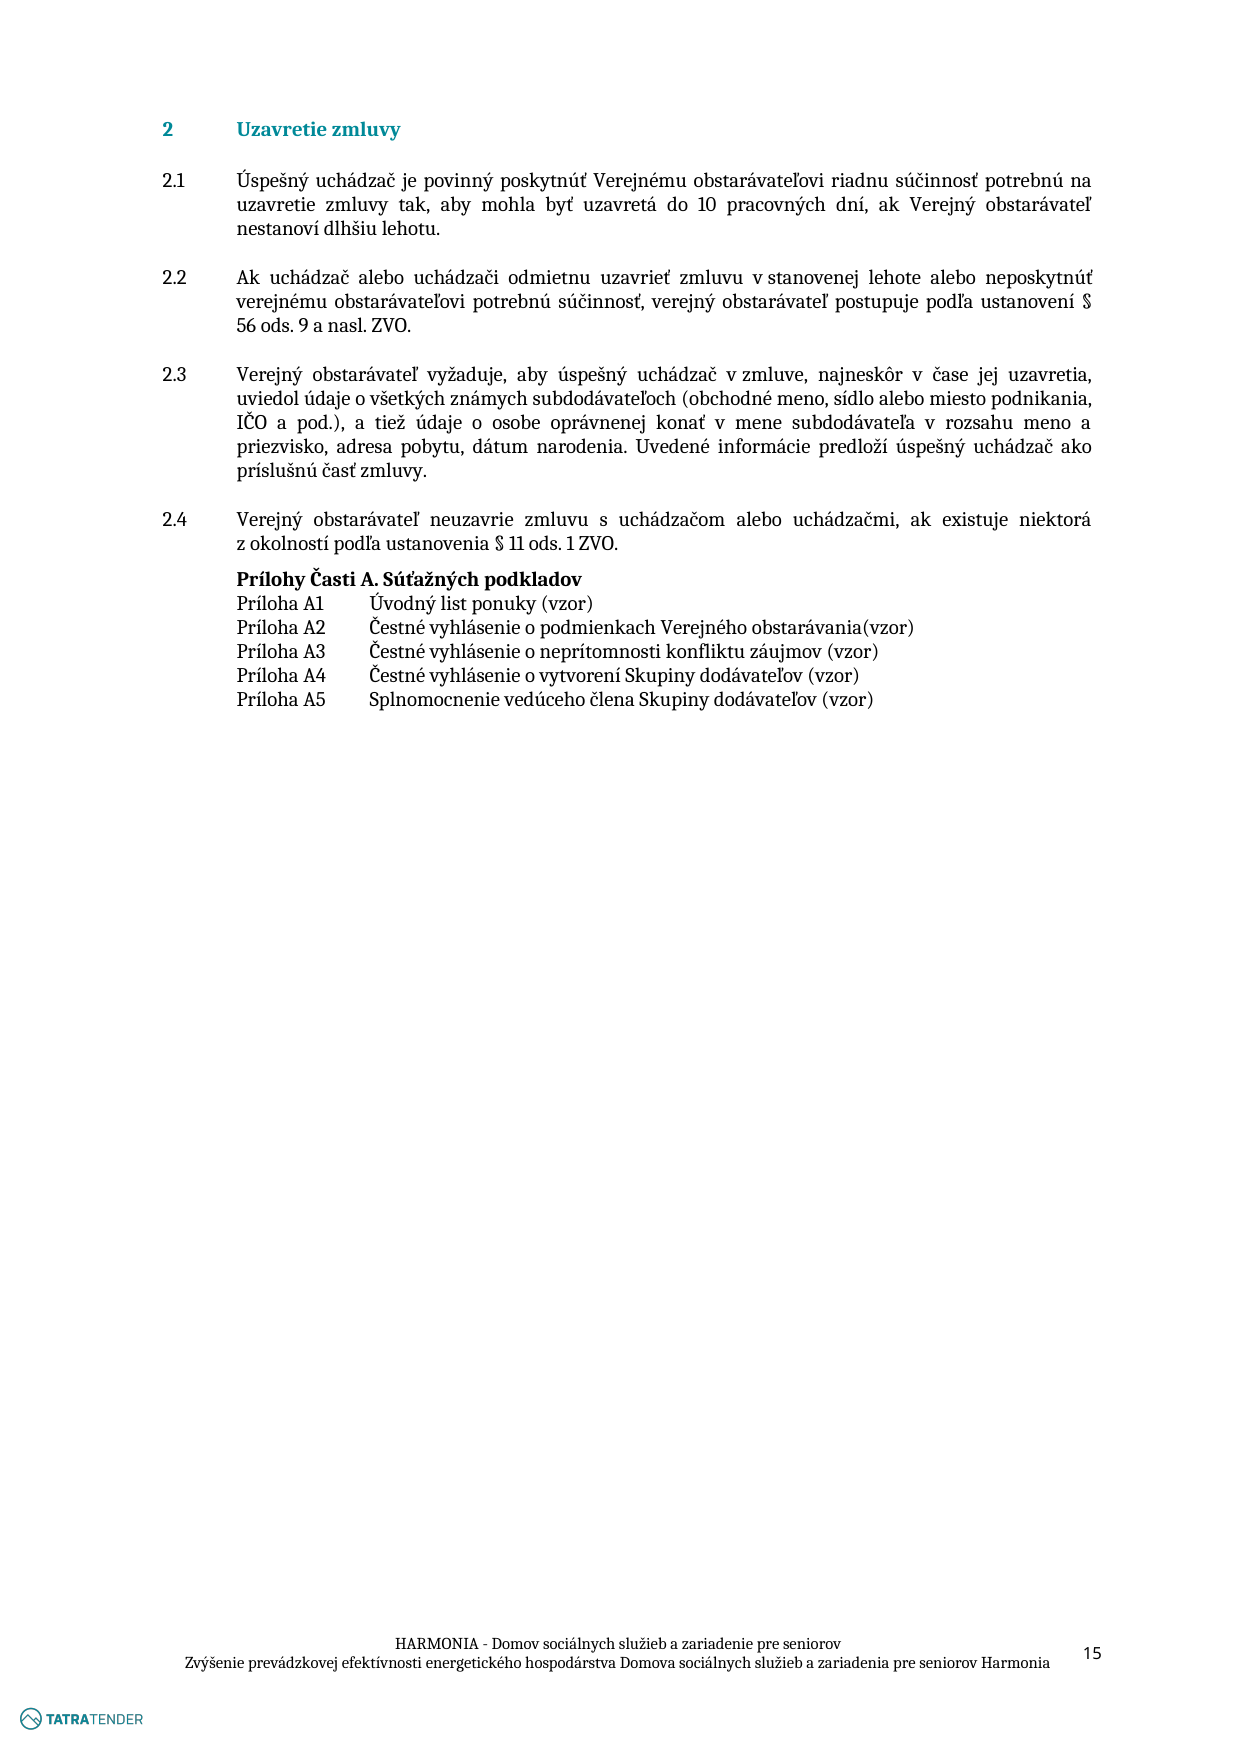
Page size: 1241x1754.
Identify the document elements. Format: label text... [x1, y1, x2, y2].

subtitle Úspešný uchádzač je povinný poskytnúť Verejnému obstarávateľovi riadnu súčinnosť potrebnú na uzavretie zmluvy tak, aby mohla byť uzavretá do 10 pracovných dní, ak Verejný obstarávateľ nestanoví dlhšiu lehotu. [162, 169, 1093, 241]
text Prílohy Časti A. Súťažných podkladov [236, 568, 1093, 592]
text Príloha A2 Čestné vyhlásenie o podmienkach Verejného obstarávania(vzor) [236, 616, 1093, 640]
text Príloha A5 Splnomocnenie vedúceho člena Skupiny dodávateľov (vzor) [236, 688, 1093, 712]
text Príloha A3 Čestné vyhlásenie o neprítomnosti konfliktu záujmov (vzor) [236, 640, 1093, 664]
subtitle Verejný obstarávateľ neuzavrie zmluvu s uchádzačom alebo uchádzačmi, ak existuje niektorá z okolností podľa ustanovenia § 11 ods. 1 ZVO. [162, 507, 1093, 555]
subtitle Verejný obstarávateľ vyžaduje, aby úspešný uchádzač v zmluve, najneskôr v čase jej uzavretia, uviedol údaje o všetkých známych subdodávateľoch (obchodné meno, sídlo alebo miesto podnikania, IČO a pod.), a tiež údaje o osobe oprávnenej konať v mene subdodávateľa v rozsahu meno a priezvisko, adresa pobytu, dátum narodenia. Uvedené informácie predloží úspešný uchádzač ako príslušnú časť zmluvy. [162, 363, 1093, 482]
text Príloha A4 Čestné vyhlásenie o vytvorení Skupiny dodávateľov (vzor) [236, 664, 1093, 688]
text Príloha A1 Úvodný list ponuky (vzor) [236, 592, 1093, 616]
subtitle Uzavretie zmluvy [162, 118, 1093, 142]
picture [14, 1697, 153, 1739]
subtitle Ak uchádzač alebo uchádzači odmietnu uzavrieť zmluvu v stanovenej lehote alebo neposkytnúť verejnému obstarávateľovi potrebnú súčinnosť, verejný obstarávateľ postupuje podľa ustanovení § 56 ods. 9 a nasl. ZVO. [162, 266, 1093, 338]
